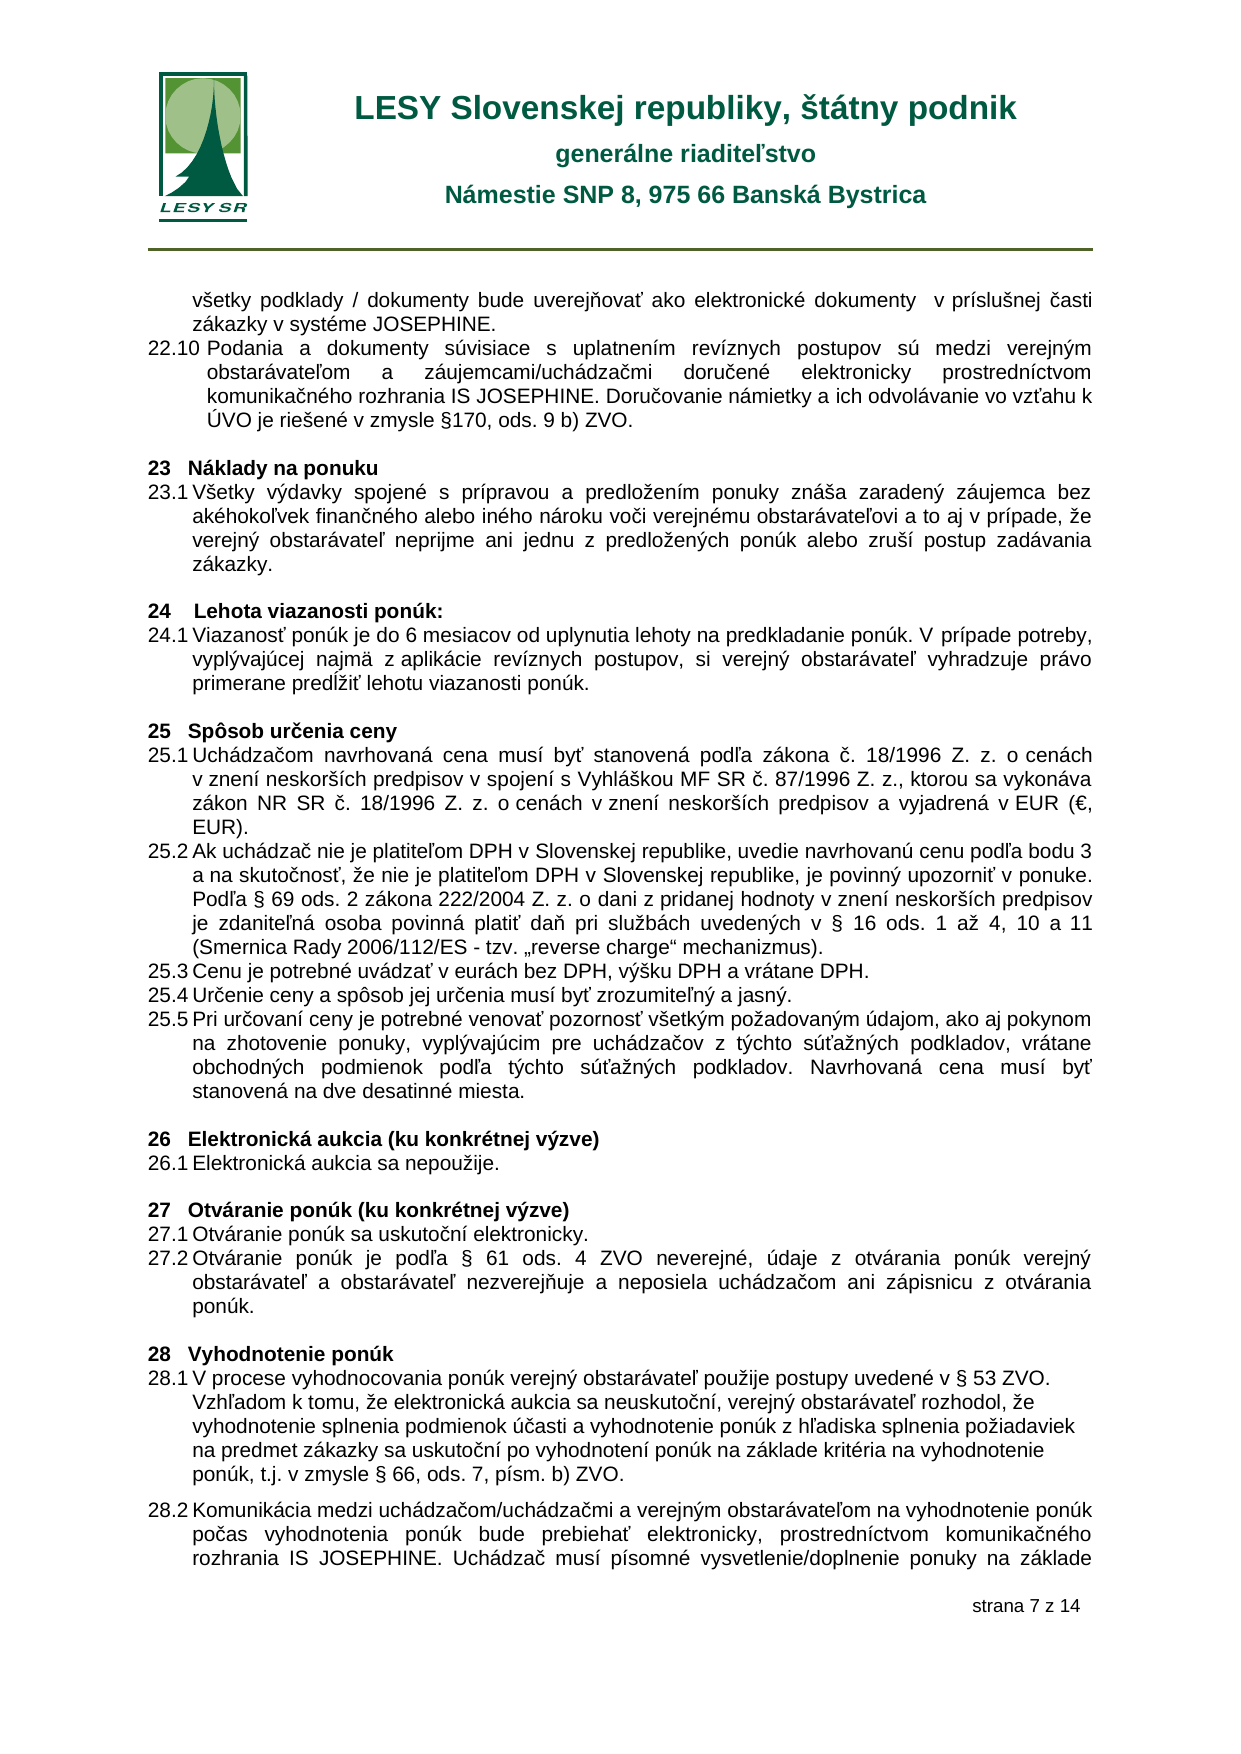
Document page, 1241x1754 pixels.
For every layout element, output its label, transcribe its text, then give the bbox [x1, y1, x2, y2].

list Otváranie ponúk sa uskutoční elektronicky. [148, 1222, 1093, 1246]
list Náklady na ponuku [148, 456, 1093, 479]
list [148, 288, 1093, 336]
list Otváranie ponúk (ku konkrétnej výzve) [148, 1198, 1093, 1222]
list Všetky výdavky spojené s prípravou a predložením ponuky znáša zaradený záujemca bez akéhokoľvek finančného alebo iného nároku voči verejnému obstarávateľovi a to aj v prípade, že verejný obstarávateľ neprijme ani jednu z predložených ponúk alebo zruší postup zadávania zákazky. [148, 479, 1093, 575]
list Podania a dokumenty súvisiace s uplatnením revíznych postupov sú medzi verejným obstarávateľom a záujemcami/uchádzačmi doručené elektronicky prostredníctvom komunikačného rozhrania IS JOSEPHINE. Doručovanie námietky a ich odvolávanie vo vzťahu k ÚVO je riešené v zmysle §170, ods. 9 b) ZVO. [148, 336, 1093, 432]
list Otváranie ponúk je podľa § 61 ods. 4 ZVO neverejné, údaje z otvárania ponúk verejný obstarávateľ a obstarávateľ nezverejňuje a neposiela uchádzačom ani zápisnicu z otvárania ponúk. [148, 1246, 1093, 1318]
list Ak uchádzač nie je platiteľom DPH v Slovenskej republike, uvedie navrhovanú cenu podľa bodu 3 a na skutočnosť, že nie je platiteľom DPH v Slovenskej republike, je povinný upozorniť v ponuke. Podľa § 69 ods. 2 zákona 222/2004 Z. z. o dani z pridanej hodnoty v znení neskorších predpisov je zdaniteľná osoba povinná platiť daň pri službách uvedených v § 16 ods. 1 až 4, 10 a 11 (Smernica Rady 2006/112/ES - tzv. „reverse charge“ mechanizmus). [148, 839, 1093, 959]
list Uchádzačom navrhovaná cena musí byť stanovená podľa zákona č. 18/1996 Z. z. o cenách v znení neskorších predpisov v spojení s Vyhláškou MF SR č. 87/1996 Z. z., ktorou sa vykonáva zákon NR SR č. 18/1996 Z. z. o cenách v znení neskorších predpisov a vyjadrená v EUR (€, EUR). [148, 743, 1093, 839]
list Určenie ceny a spôsob jej určenia musí byť zrozumiteľný a jasný. [148, 983, 1093, 1007]
list Lehota viazanosti ponúk: [148, 599, 1093, 623]
list V procese vyhodnocovania ponúk verejný obstarávateľ použije postupy uvedené v § 53 ZVO. Vzhľadom k tomu, že elektronická aukcia sa neuskutoční, verejný obstarávateľ rozhodol, že vyhodnotenie splnenia podmienok účasti a vyhodnotenie ponúk z hľadiska splnenia požiadaviek na predmet zákazky sa uskutoční po vyhodnotení ponúk na základe kritéria na vyhodnotenie ponúk, t.j. v zmysle § 66, ods. 7, písm. b) ZVO. [148, 1366, 1093, 1486]
list Cenu je potrebné uvádzať v eurách bez DPH, výšku DPH a vrátane DPH. [148, 959, 1093, 983]
list Spôsob určenia ceny [148, 719, 1093, 743]
list Vyhodnotenie ponúk [148, 1342, 1093, 1366]
list Pri určovaní ceny je potrebné venovať pozornosť všetkým požadovaným údajom, ako aj pokynom na zhotovenie ponuky, vyplývajúcim pre uchádzačov z týchto súťažných podkladov, vrátane obchodných podmienok podľa týchto súťažných podkladov. Navrhovaná cena musí byť stanovená na dve desatinné miesta. [148, 1007, 1093, 1102]
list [148, 1498, 1093, 1570]
list Elektronická aukcia (ku konkrétnej výzve) [148, 1126, 1093, 1150]
list Viazanosť ponúk je do 6 mesiacov od uplynutia lehoty na predkladanie ponúk. V prípade potreby, vyplývajúcej najmä z aplikácie revíznych postupov, si verejný obstarávateľ vyhradzuje právo primerane predĺžiť lehotu viazanosti ponúk. [148, 623, 1093, 695]
list Elektronická aukcia sa nepoužije. [148, 1150, 1093, 1174]
